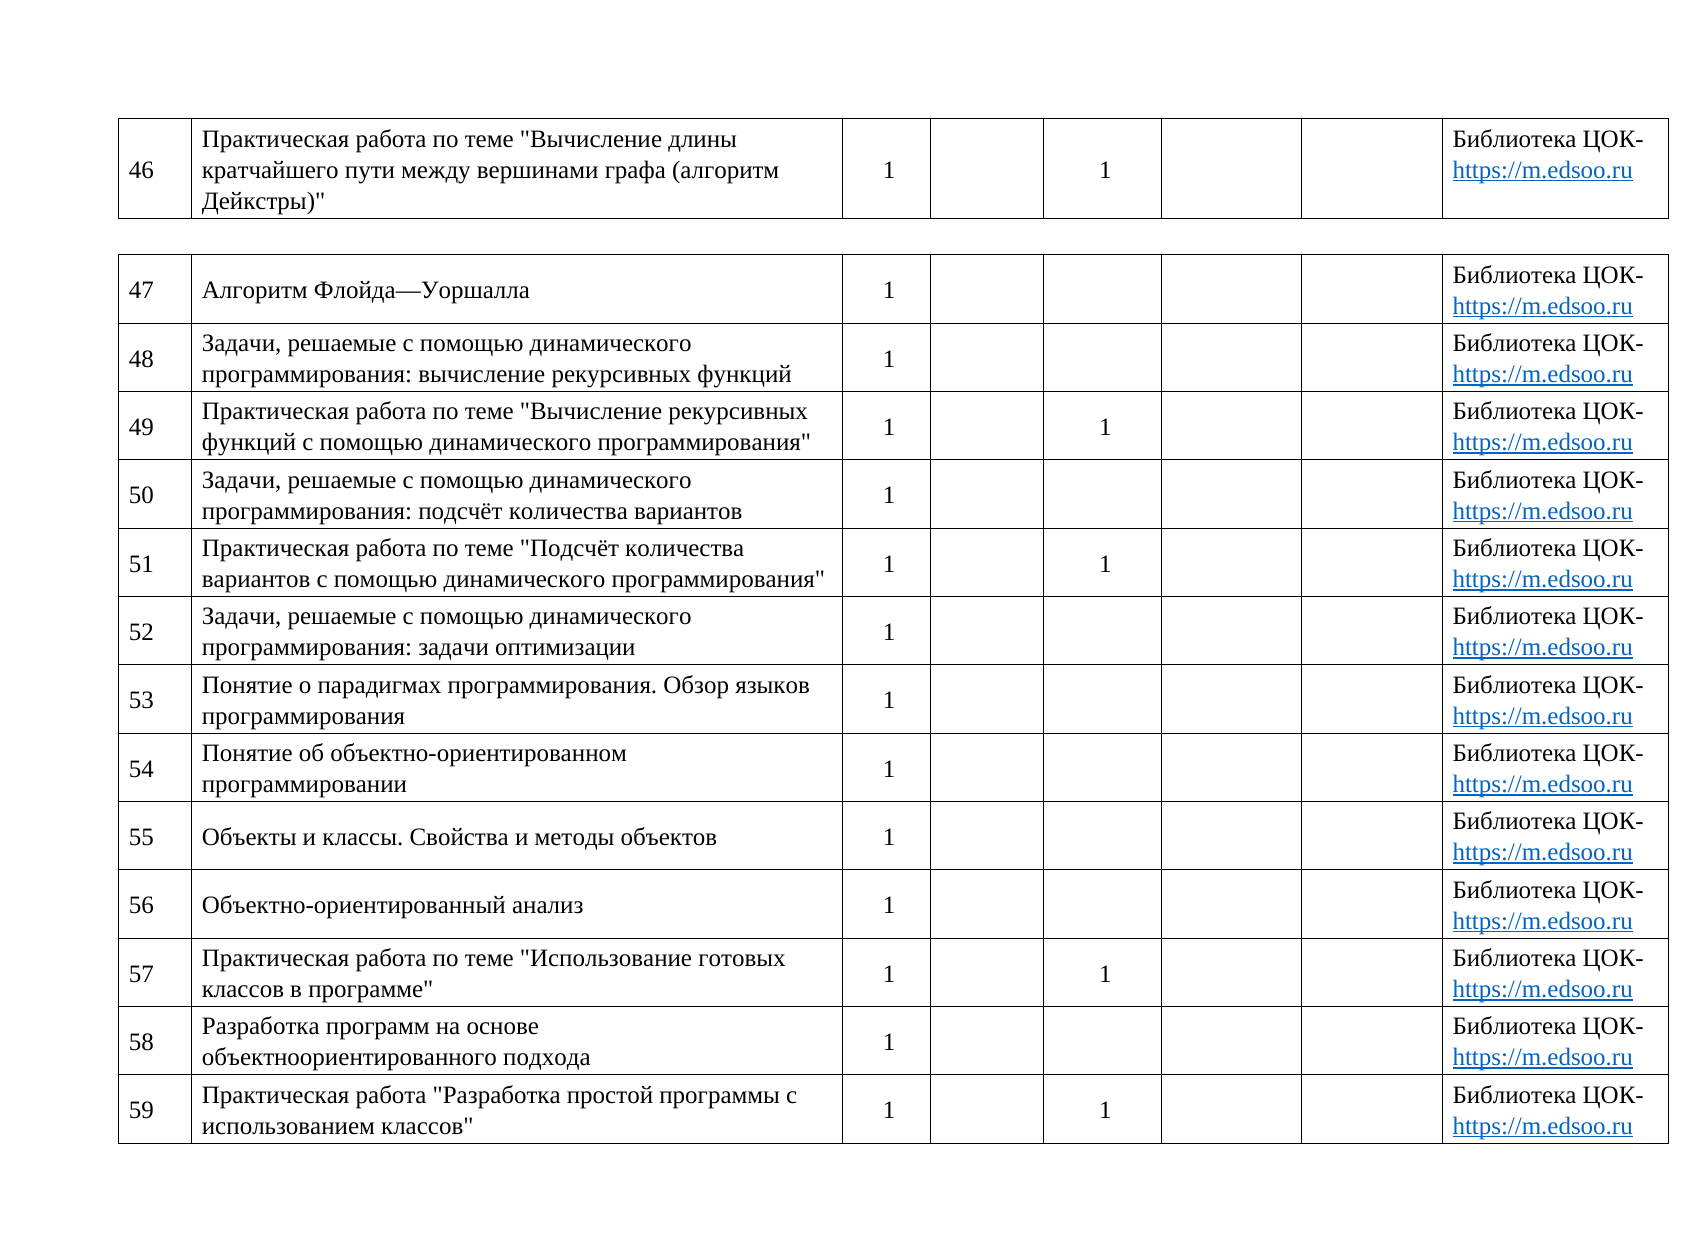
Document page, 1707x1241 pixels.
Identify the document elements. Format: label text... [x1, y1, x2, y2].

table_cell 1 [843, 870, 930, 937]
table_cell [931, 1007, 1043, 1074]
table_cell [1302, 324, 1442, 391]
table_cell 1 [1044, 939, 1161, 1006]
table_header [1044, 255, 1161, 322]
table_cell Практическая работа по теме "Подсчёт количества вариантов с помощью динамического программирования" [192, 529, 842, 596]
table_cell [1302, 665, 1442, 732]
table_header [1302, 255, 1442, 322]
table_cell [1162, 529, 1301, 596]
table_cell [1302, 939, 1442, 1006]
table_cell Практическая работа по теме "Вычисление рекурсивных функций с помощью динамического программирования" [192, 392, 842, 459]
table_cell [1302, 529, 1442, 596]
table_cell Библиотека ЦОК- https://m.edsoo.ru [1443, 597, 1668, 664]
table_header Алгоритм Флойда—Уоршалла [192, 255, 842, 322]
table_cell Библиотека ЦОК- https://m.edsoo.ru [1443, 392, 1668, 459]
table_cell 1 [843, 802, 930, 869]
table_cell 1 [843, 665, 930, 732]
table_cell [1162, 939, 1301, 1006]
table_header [1162, 255, 1301, 322]
table_cell Библиотека ЦОК- https://m.edsoo.ru [1443, 870, 1668, 937]
table_cell [931, 665, 1043, 732]
table_cell 54 [119, 734, 191, 801]
table_cell Объектно-ориентированный анализ [192, 870, 842, 937]
table_cell [1044, 1007, 1161, 1074]
table_cell 1 [843, 1075, 930, 1142]
table_cell Библиотека ЦОК- https://m.edsoo.ru [1443, 802, 1668, 869]
table_header 1 [843, 255, 930, 322]
table_cell 1 [843, 529, 930, 596]
table_cell [1302, 392, 1442, 459]
table_header 47 [119, 255, 191, 322]
table_cell [1162, 1075, 1301, 1142]
table_cell 57 [119, 939, 191, 1006]
table_cell [1162, 460, 1301, 527]
table_cell 53 [119, 665, 191, 732]
table_cell Практическая работа по теме "Вычисление длины кратчайшего пути между вершинами графа (алгоритм Дейкстры)" [192, 119, 842, 217]
table_cell [1162, 324, 1301, 391]
table_cell [931, 870, 1043, 937]
table_cell 51 [119, 529, 191, 596]
table_cell [1044, 460, 1161, 527]
table_cell Объекты и классы. Свойства и методы объектов [192, 802, 842, 869]
table_cell 1 [843, 939, 930, 1006]
table_cell Задачи, решаемые с помощью динамического программирования: подсчёт количества вариантов [192, 460, 842, 527]
table_header Библиотека ЦОК- https://m.edsoo.ru [1443, 255, 1668, 322]
table_cell 56 [119, 870, 191, 937]
table_cell [1302, 597, 1442, 664]
table_cell Задачи, решаемые с помощью динамического программирования: задачи оптимизации [192, 597, 842, 664]
table_cell [1162, 870, 1301, 937]
table_cell 49 [119, 392, 191, 459]
table_cell [1044, 802, 1161, 869]
table_cell 55 [119, 802, 191, 869]
table_cell 1 [1044, 392, 1161, 459]
table_cell Библиотека ЦОК- https://m.edsoo.ru [1443, 1007, 1668, 1074]
table_cell Библиотека ЦОК- https://m.edsoo.ru [1443, 529, 1668, 596]
table_cell [1044, 324, 1161, 391]
table_cell 1 [1044, 529, 1161, 596]
table_cell 1 [1044, 1075, 1161, 1142]
table_cell [931, 802, 1043, 869]
table_cell 46 [119, 119, 191, 217]
table_cell [931, 734, 1043, 801]
table_cell Понятие о парадигмах программирования. Обзор языков программирования [192, 665, 842, 732]
table_cell Библиотека ЦОК- https://m.edsoo.ru [1443, 460, 1668, 527]
table_cell [931, 529, 1043, 596]
table_cell [931, 460, 1043, 527]
table_cell [1302, 870, 1442, 937]
table_cell 58 [119, 1007, 191, 1074]
table_cell Практическая работа по теме "Использование готовых классов в программе" [192, 939, 842, 1006]
table_cell [1162, 597, 1301, 664]
table_cell 52 [119, 597, 191, 664]
table_cell [1162, 119, 1301, 217]
table_cell Практическая работа "Разработка простой программы с использованием классов" [192, 1075, 842, 1142]
table_cell [931, 324, 1043, 391]
table_cell Библиотека ЦОК- https://m.edsoo.ru [1443, 939, 1668, 1006]
table_header [931, 255, 1043, 322]
table_cell Задачи, решаемые с помощью динамического программирования: вычисление рекурсивных функций [192, 324, 842, 391]
table_cell [1162, 734, 1301, 801]
table_cell 50 [119, 460, 191, 527]
table_cell [931, 597, 1043, 664]
table_cell Библиотека ЦОК- https://m.edsoo.ru [1443, 665, 1668, 732]
table_cell [1044, 665, 1161, 732]
table_cell 59 [119, 1075, 191, 1142]
table_cell [1044, 597, 1161, 664]
table_cell Понятие об объектно-ориентированном программировании [192, 734, 842, 801]
table_cell 1 [1044, 119, 1161, 217]
table_cell [1044, 870, 1161, 937]
table_cell [1302, 460, 1442, 527]
table_cell [931, 1075, 1043, 1142]
table_cell 1 [843, 1007, 930, 1074]
table_cell [1162, 392, 1301, 459]
table_cell 1 [843, 597, 930, 664]
table_cell 1 [843, 392, 930, 459]
table_cell 1 [843, 734, 930, 801]
table_cell Библиотека ЦОК- https://m.edsoo.ru [1443, 734, 1668, 801]
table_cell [1443, 1075, 1668, 1142]
table_cell [1302, 1075, 1442, 1142]
table_cell 48 [119, 324, 191, 391]
table_cell Разработка программ на основе объектноориентированного подхода [192, 1007, 842, 1074]
table_cell [931, 392, 1043, 459]
table_cell 1 [843, 460, 930, 527]
table_cell Библиотека ЦОК- https://m.edsoo.ru [1443, 324, 1668, 391]
table_cell [931, 119, 1043, 217]
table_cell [1443, 119, 1668, 217]
table_cell [1302, 802, 1442, 869]
table_cell 1 [843, 119, 930, 217]
table_cell [1162, 665, 1301, 732]
table_cell [1302, 1007, 1442, 1074]
table_cell [1302, 119, 1442, 217]
table_cell 1 [843, 324, 930, 391]
table_cell [1162, 802, 1301, 869]
table_cell [1302, 734, 1442, 801]
table_cell [1162, 1007, 1301, 1074]
table_cell [931, 939, 1043, 1006]
table_cell [1044, 734, 1161, 801]
